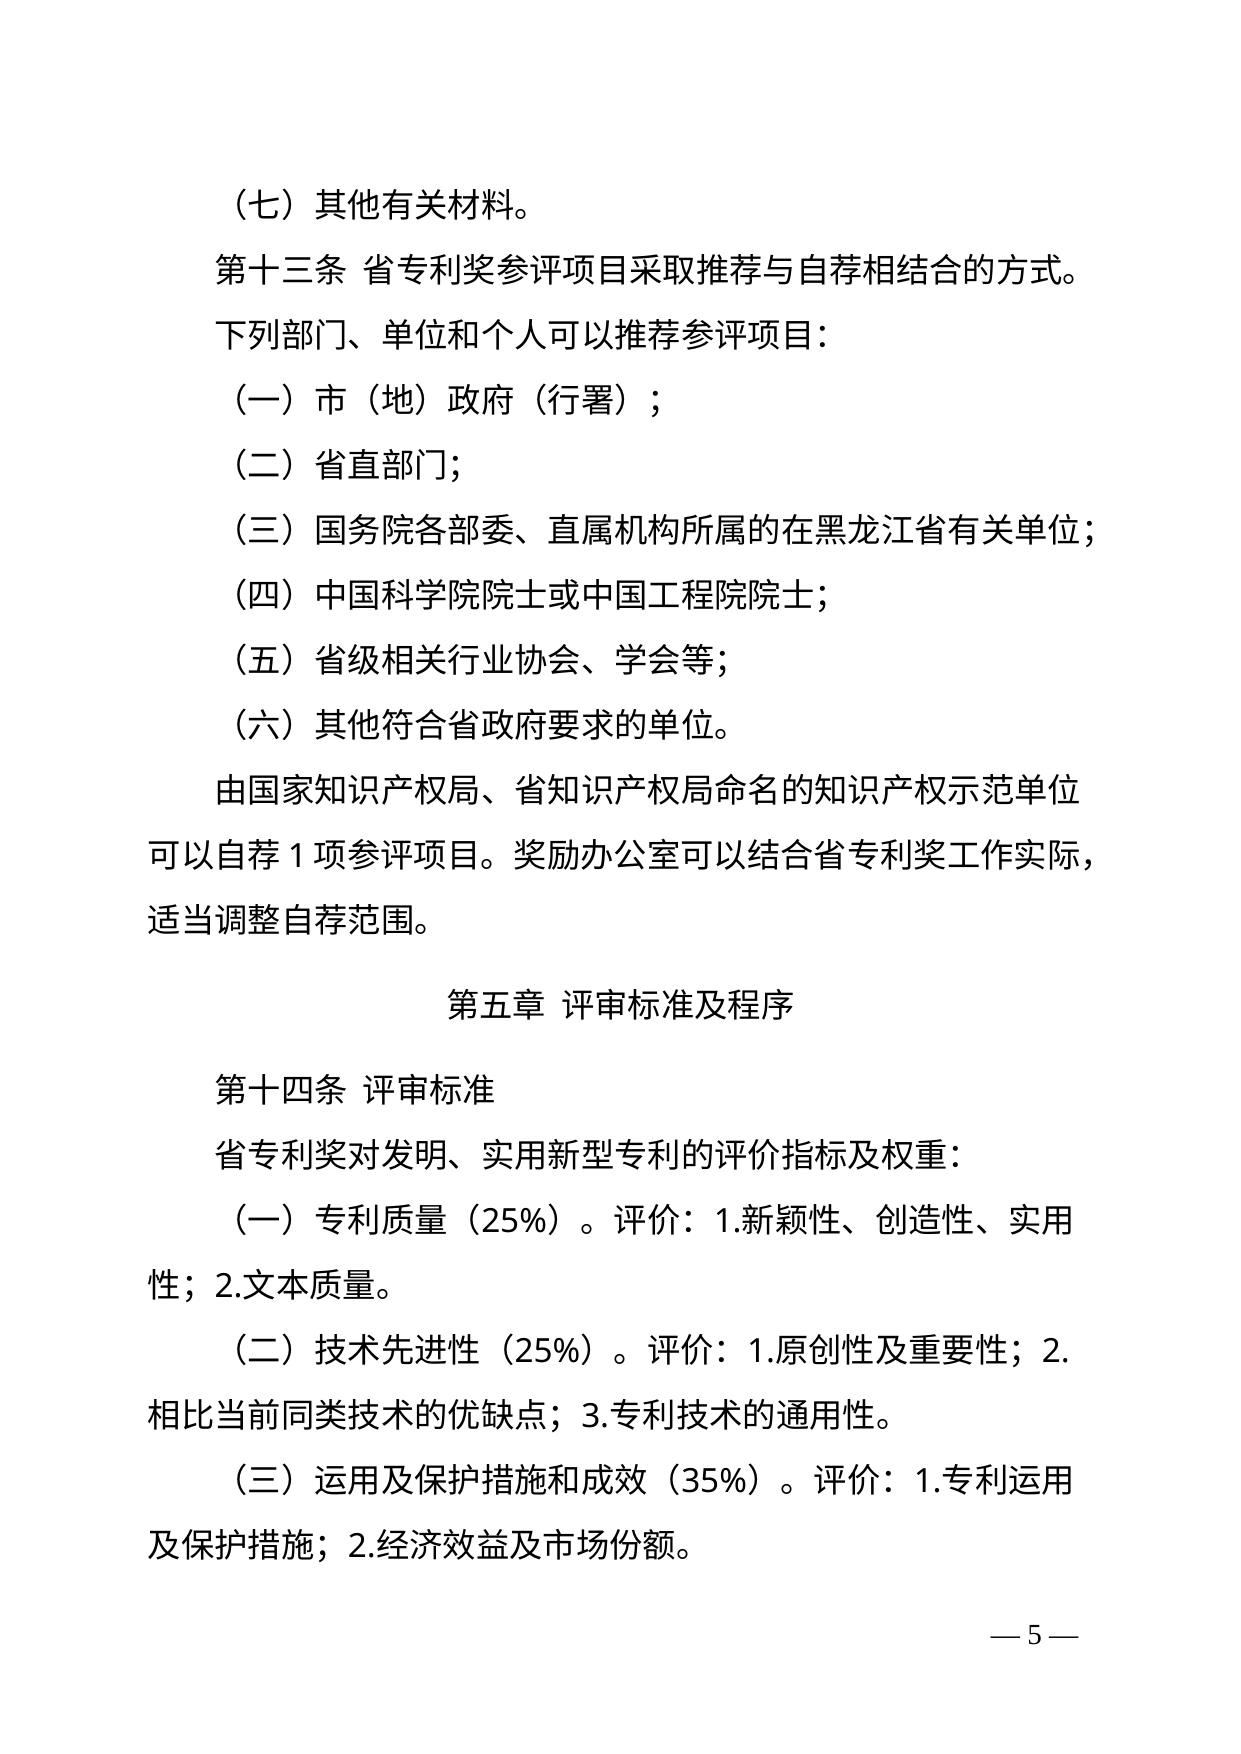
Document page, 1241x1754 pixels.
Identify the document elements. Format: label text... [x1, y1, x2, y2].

text （七）其他有关材料。 [148, 171, 1092, 236]
text （五）省级相关行业协会、学会等； [148, 626, 1092, 691]
text 第十四条 评审标准 [148, 1056, 1092, 1121]
text 下列部门、单位和个人可以推荐参评项目： [148, 301, 1092, 366]
text （四）中国科学院院士或中国工程院院士； [148, 561, 1092, 626]
text （一）专利质量（25%）。评价：1.新颖性、创造性、实用性；2.文本质量。 [148, 1186, 1092, 1316]
text 省专利奖对发明、实用新型专利的评价指标及权重： [148, 1121, 1092, 1186]
text （三）运用及保护措施和成效（35%）。评价：1.专利运用及保护措施；2.经济效益及市场份额。 [148, 1446, 1092, 1576]
text 第五章 评审标准及程序 [148, 971, 1092, 1036]
text （一）市（地）政府（行署）； [148, 366, 1092, 431]
text 由国家知识产权局、省知识产权局命名的知识产权示范单位可以自荐1项参评项目。奖励办公室可以结合省专利奖工作实际，适当调整自荐范围。 [148, 756, 1092, 951]
text （三）国务院各部委、直属机构所属的在黑龙江省有关单位； [148, 496, 1092, 561]
text （二）省直部门； [148, 431, 1092, 496]
text （六）其他符合省政府要求的单位。 [148, 691, 1092, 756]
text 第十三条 省专利奖参评项目采取推荐与自荐相结合的方式。 [148, 236, 1092, 301]
text （二）技术先进性（25%）。评价：1.原创性及重要性；2.相比当前同类技术的优缺点；3.专利技术的通用性。 [148, 1316, 1092, 1446]
